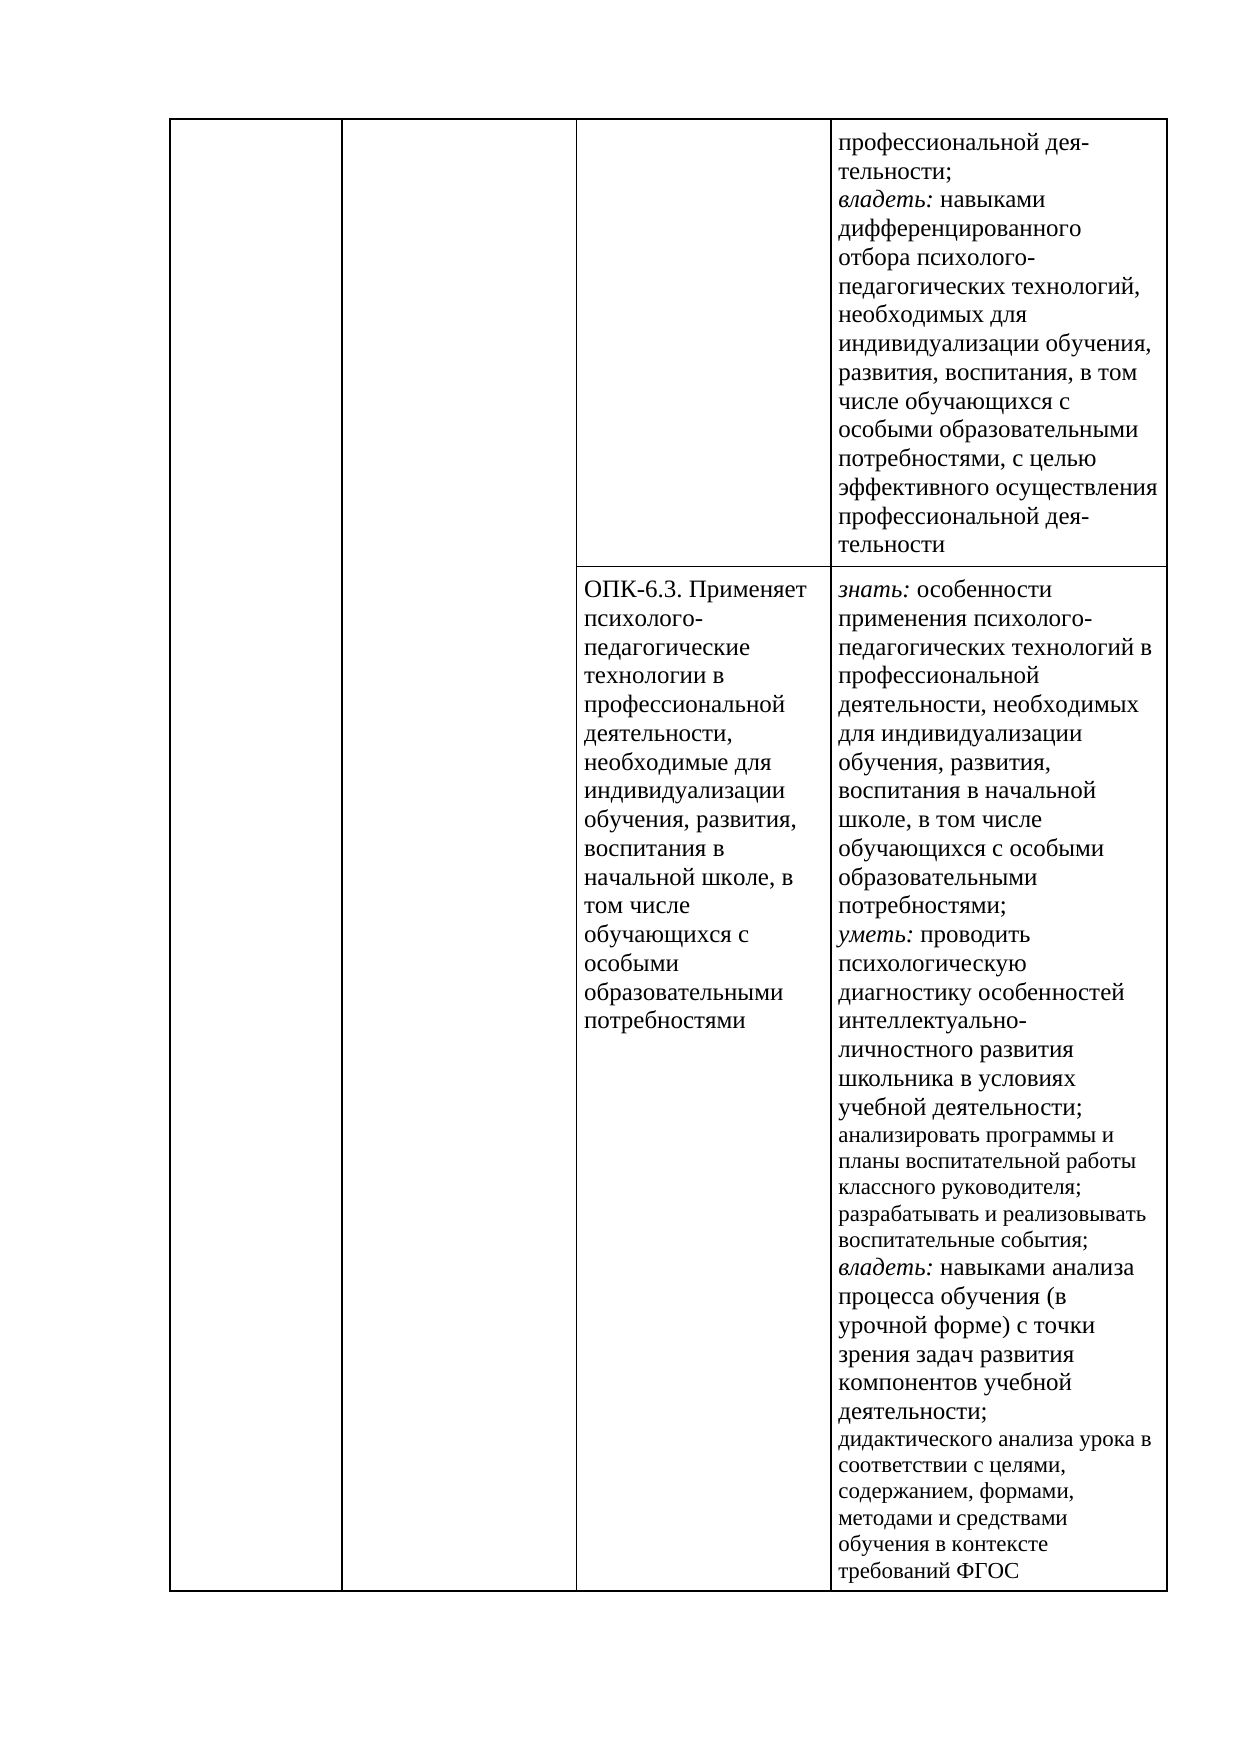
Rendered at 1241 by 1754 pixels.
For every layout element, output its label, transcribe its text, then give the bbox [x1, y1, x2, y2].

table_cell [577, 120, 830, 566]
table_cell ОПК-6.3. Применяет психолого-педагогические технологии в профессиональной деятельности, необходимые для индивидуализации обучения, развития, воспитания в начальной школе, в том числе обучающихся с особыми образовательными потребностями [577, 567, 830, 1590]
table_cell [832, 120, 1166, 566]
table_cell знать: особенности применения психолого-педагогических технологий в профессиональной деятельности, необходимых для индивидуализации обучения, развития, воспитания в начальной школе, в том числе обучающихся с особыми образовательными потребностями; уметь: проводить психологическую диагностику особенностей интеллектуально-личностного развития школьника в условиях учебной деятельности; анализировать программы и планы воспитательной работы классного руководителя; разрабатывать и реализовывать воспитательные события; владеть: навыками анализа процесса обучения (в урочной форме) с точки зрения задач развития компонентов учебной деятельности; дидактического анализа урока в соответствии с целями, содержанием, формами, методами и средствами обучения в контексте требований ФГОС [832, 567, 1166, 1590]
